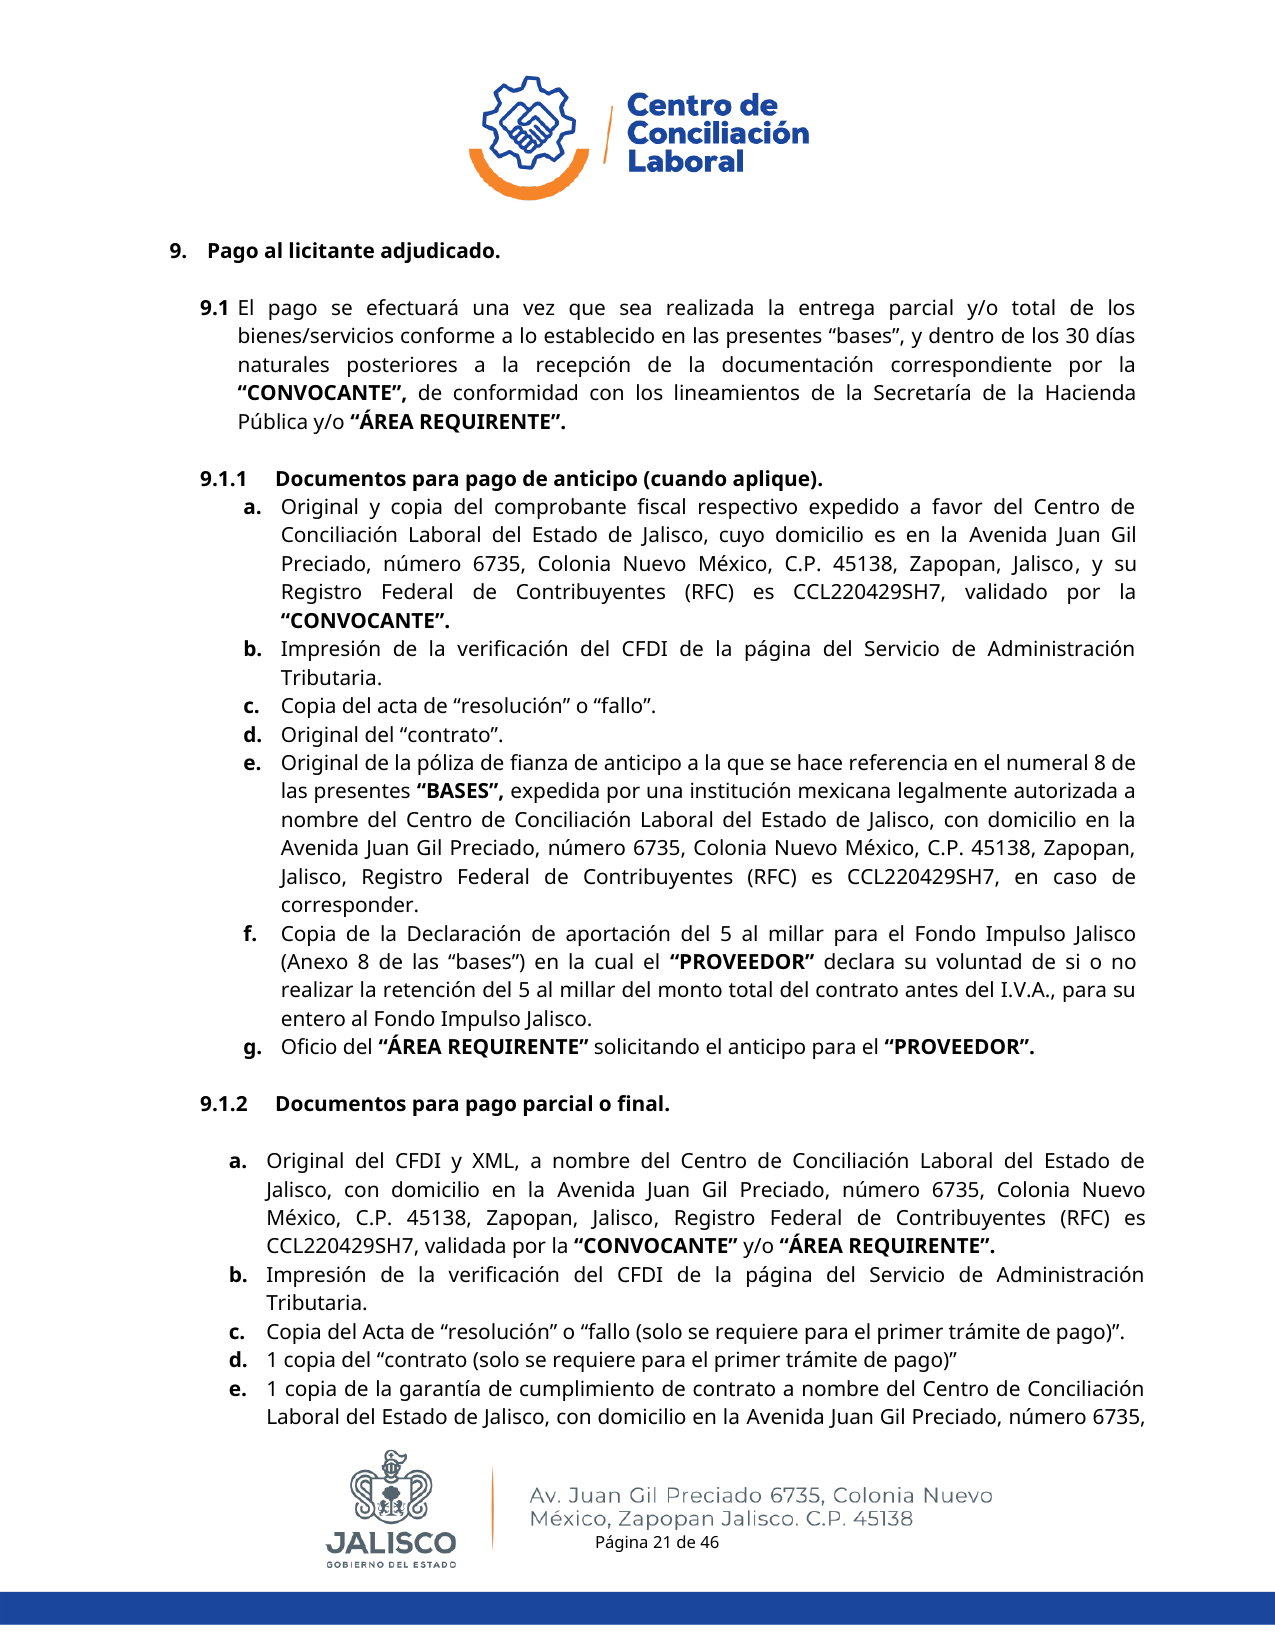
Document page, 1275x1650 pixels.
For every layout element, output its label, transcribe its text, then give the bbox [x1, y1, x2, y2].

list 1 copia del “contrato (solo se requiere para el primer trámite de pago)” [228, 1345, 1146, 1374]
list Copia del acta de “resolución” o “fallo”. [243, 691, 1137, 720]
list Documentos para pago de anticipo (cuando aplique). [200, 464, 1137, 492]
list Oficio del “ÁREA REQUIRENTE” solicitando el anticipo para el “PROVEEDOR”. [243, 1032, 1137, 1061]
list Original y copia del comprobante fiscal respectivo expedido a favor del Centro de Conciliación Laboral del Estado de Jalisco, cuyo domicilio es en la Avenida Juan Gil Preciado, número 6735, Colonia Nuevo México, C.P. 45138, Zapopan, Jalisco, y su Registro Federal de Contribuyentes (RFC) es CCL220429SH7, validado por la “CONVOCANTE”. [243, 492, 1137, 634]
subtitle Pago al licitante adjudicado. [169, 236, 1146, 265]
picture [0, 3, 1275, 1650]
list Copia del Acta de “resolución” o “fallo (solo se requiere para el primer trámite de pago)”. [228, 1317, 1146, 1345]
list El pago se efectuará una vez que sea realizada la entrega parcial y/o total de los bienes/servicios conforme a lo establecido en las presentes “bases”, y dentro de los 30 días naturales posteriores a la recepción de la documentación correspondiente por la “CONVOCANTE”, de conformidad con los lineamientos de la Secretaría de la Hacienda Pública y/o “ÁREA REQUIRENTE”. [200, 293, 1137, 435]
list Impresión de la verificación del CFDI de la página del Servicio de Administración Tributaria. [228, 1260, 1146, 1317]
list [228, 1374, 1146, 1431]
list Original del “contrato”. [243, 720, 1137, 748]
list Documentos para pago parcial o final. [200, 1089, 1137, 1118]
list Original de la póliza de fianza de anticipo a la que se hace referencia en el numeral 8 de las presentes “BASES”, expedida por una institución mexicana legalmente autorizada a nombre del Centro de Conciliación Laboral del Estado de Jalisco, con domicilio en la Avenida Juan Gil Preciado, número 6735, Colonia Nuevo México, C.P. 45138, Zapopan, Jalisco, Registro Federal de Contribuyentes (RFC) es CCL220429SH7, en caso de corresponder. [243, 748, 1137, 919]
list Impresión de la verificación del CFDI de la página del Servicio de Administración Tributaria. [243, 634, 1137, 691]
list Copia de la Declaración de aportación del 5 al millar para el Fondo Impulso Jalisco (Anexo 8 de las “bases”) en la cual el “PROVEEDOR” declara su voluntad de si o no realizar la retención del 5 al millar del monto total del contrato antes del I.V.A., para su entero al Fondo Impulso Jalisco. [243, 919, 1137, 1032]
list Original del CFDI y XML, a nombre del Centro de Conciliación Laboral del Estado de Jalisco, con domicilio en la Avenida Juan Gil Preciado, número 6735, Colonia Nuevo México, C.P. 45138, Zapopan, Jalisco, Registro Federal de Contribuyentes (RFC) es CCL220429SH7, validada por la “CONVOCANTE” y/o “ÁREA REQUIRENTE”. [228, 1146, 1146, 1260]
